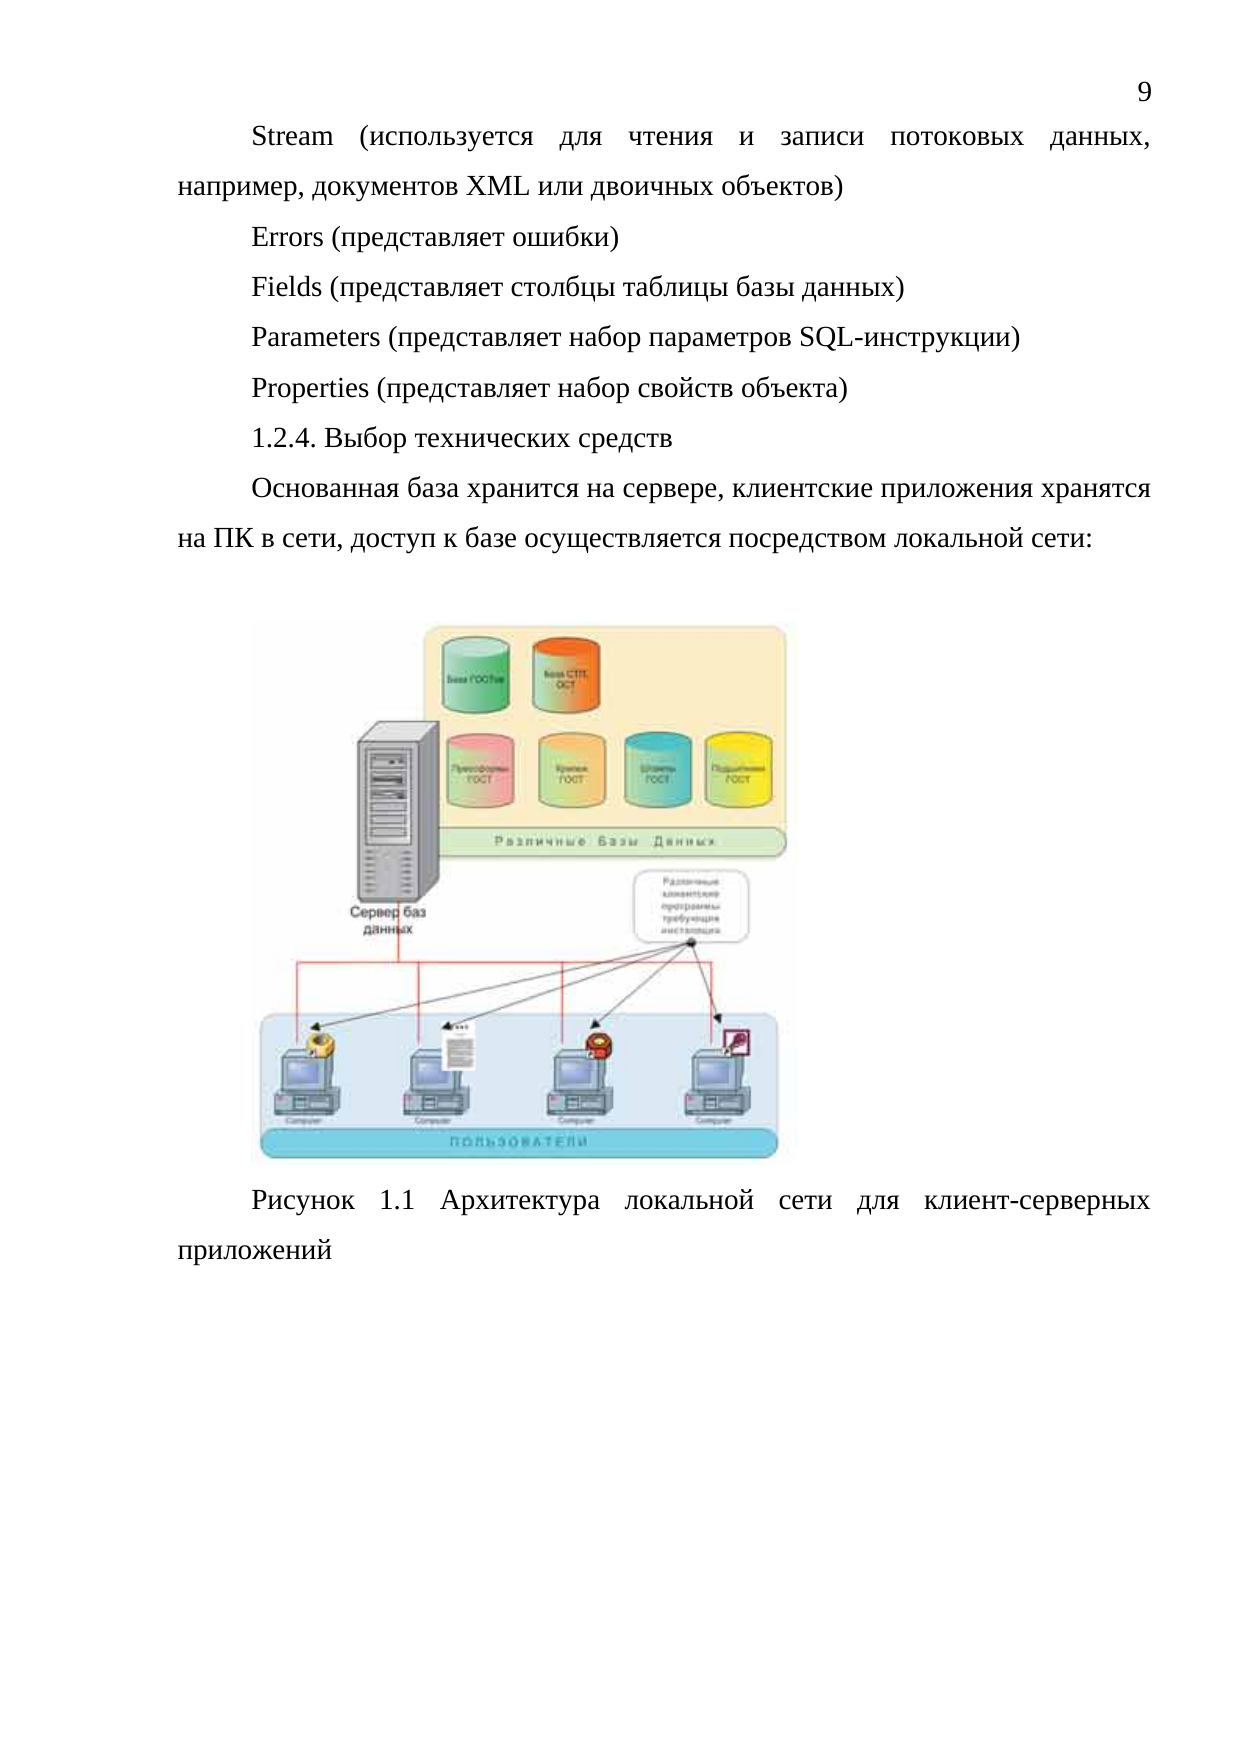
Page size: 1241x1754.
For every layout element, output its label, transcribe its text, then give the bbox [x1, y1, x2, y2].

text 1.2.4. Выбор технических средств [177, 420, 1152, 453]
text Fields (представляет столбцы таблицы базы данных) [177, 269, 1152, 303]
picture [251, 621, 798, 1165]
text Parameters (представляет набор параметров SQL-инструкции) [177, 319, 1152, 353]
text Основанная база хранится на сервере, клиентские приложения хранятся на ПК в сети, доступ к базе осуществляется посредством локальной сети: [177, 470, 1152, 554]
text Errors (представляет ошибки) [177, 219, 1152, 252]
text Stream (используется для чтения и записи потоковых данных, например, документов XML или двоичных объектов) [177, 118, 1152, 202]
text Рисунок 1.1 Архитектура локальной сети для клиент-серверных приложений [177, 1182, 1152, 1266]
text Properties (представляет набор свойств объекта) [177, 370, 1152, 403]
